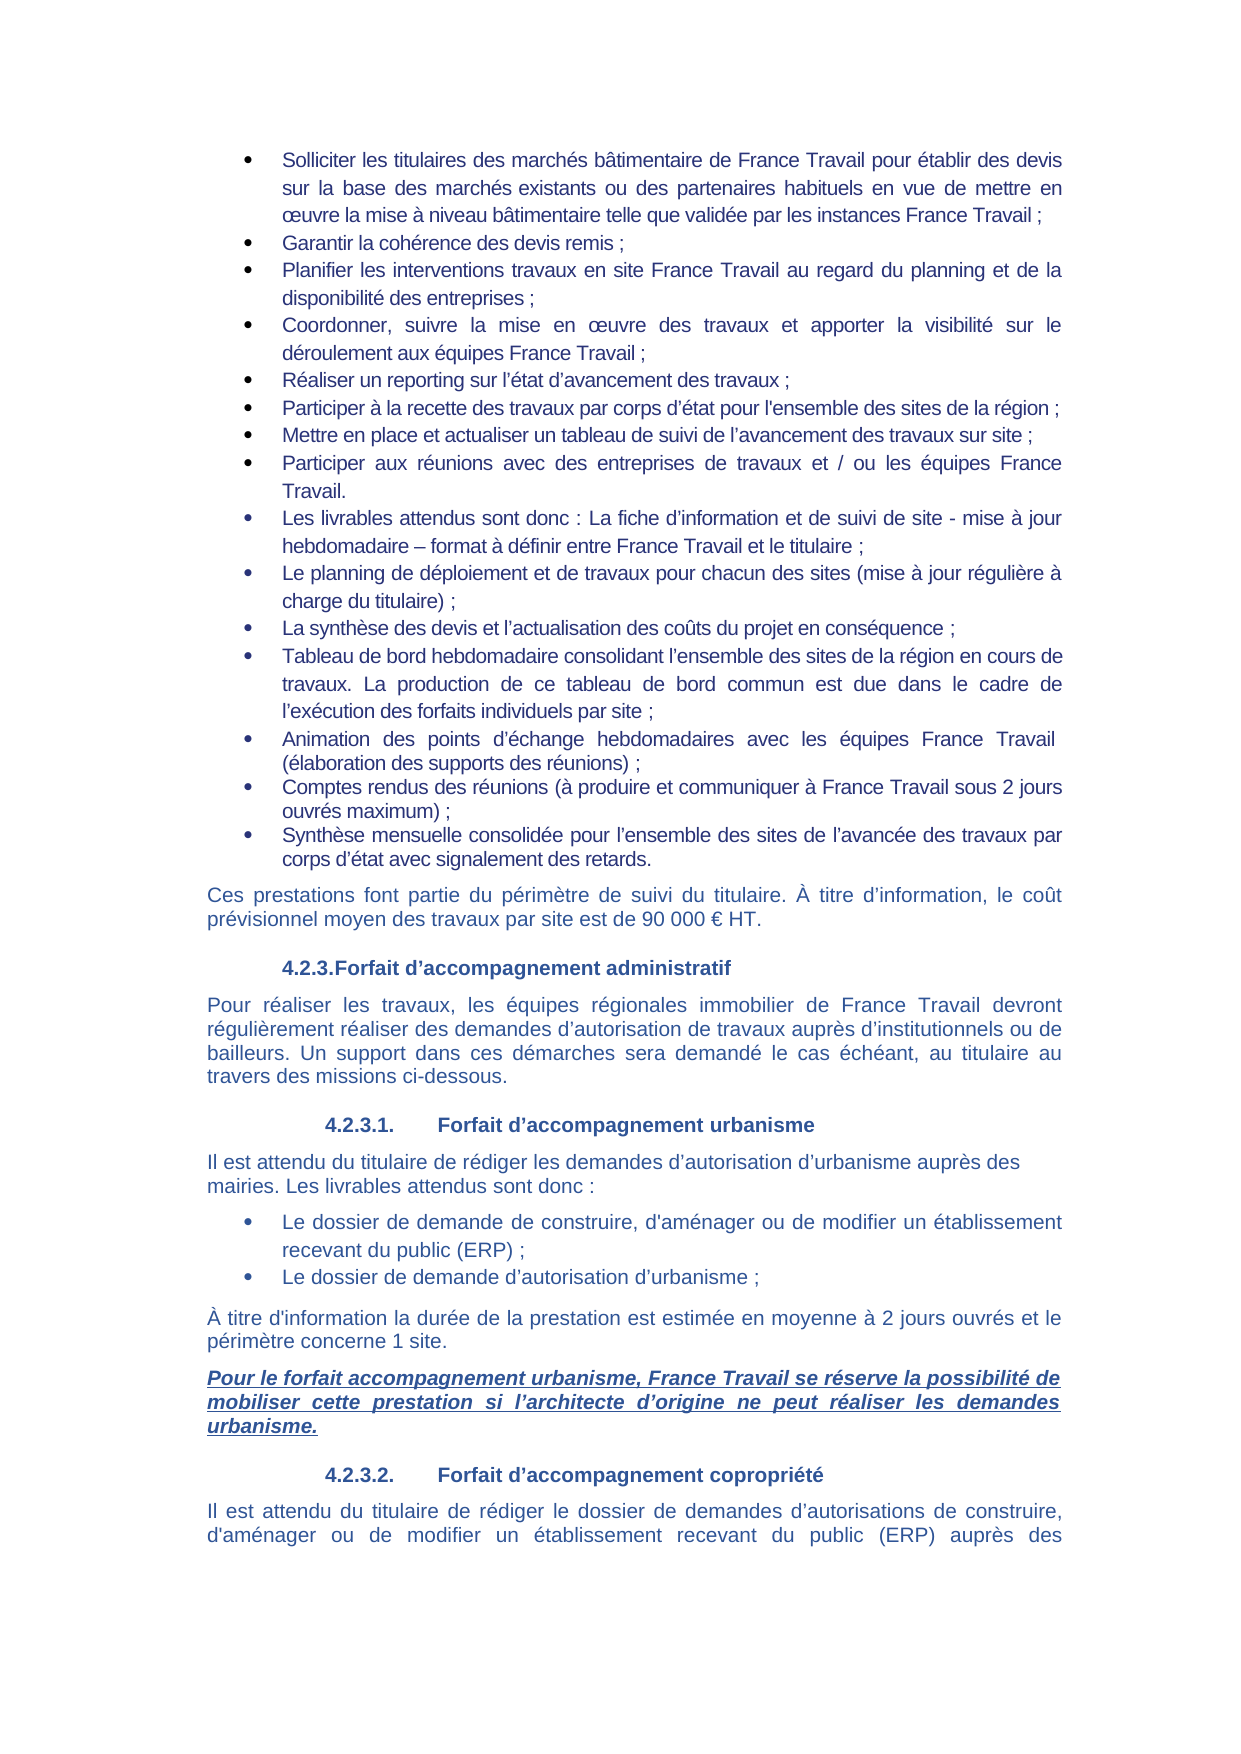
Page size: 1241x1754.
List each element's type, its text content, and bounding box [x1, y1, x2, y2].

list Mettre en place et actualiser un tableau de suivi de l’avancement des travaux sur site ; [244, 423, 1063, 447]
list Synthèse mensuelle consolidée pour l’ensemble des sites de l’avancée des travaux par corps d’état avec signalement des retards. [244, 822, 1063, 871]
list Le planning de déploiement et de travaux pour chacun des sites (mise à jour régulière à charge du titulaire) ; [244, 561, 1063, 613]
list Participer aux réunions avec des entreprises de travaux et / ou les équipes France Travail. [244, 451, 1063, 502]
list La synthèse des devis et l’actualisation des coûts du projet en conséquence ; [244, 616, 1063, 640]
list Planifier les interventions travaux en site France Travail au regard du planning et de la disponibilité des entreprises ; [244, 258, 1063, 309]
list Coordonner, suivre la mise en œuvre des travaux et apporter la visibilité sur le déroulement aux équipes France Travail ; [244, 313, 1063, 364]
list Forfait d’accompagnement urbanisme [325, 1113, 1063, 1137]
list Forfait d’accompagnement copropriété [325, 1463, 1063, 1487]
list Animation des points d’échange hebdomadaires avec les équipes France Travail (élaboration des supports des réunions) ; [244, 726, 1056, 774]
list Participer à la recette des travaux par corps d’état pour l'ensemble des sites de la région ; [244, 396, 1063, 420]
list Tableau de bord hebdomadaire consolidant l’ensemble des sites de la région en cours de travaux. La production de ce tableau de bord commun est due dans le cadre de l’exécution des forfaits individuels par site ; [244, 644, 1063, 723]
list Le dossier de demande d’autorisation d’urbanisme ; [244, 1265, 1063, 1289]
text Il est attendu du titulaire de rédiger les demandes d’autorisation d’urbanisme auprès des mairies. Les livrables attendus sont donc : [207, 1150, 1063, 1198]
text Pour réaliser les travaux, les équipes régionales immobilier de France Travail devront régulièrement réaliser des demandes d’autorisation de travaux auprès d’institutionnels ou de bailleurs. Un support dans ces démarches sera demandé le cas échéant, au titulaire au travers des missions ci-dessous. [207, 992, 1063, 1088]
text Pour le forfait accompagnement urbanisme, France Travail se réserve la possibilité de mobiliser cette prestation si l’architecte d’origine ne peut réaliser les demandes urbanisme. [207, 1366, 1063, 1438]
list Forfait d’accompagnement administratif [282, 956, 1063, 980]
list Le dossier de demande de construire, d'aménager ou de modifier un établissement recevant du public (ERP) ; [244, 1210, 1063, 1262]
list Solliciter les titulaires des marchés bâtimentaire de France Travail pour établir des devis sur la base des marchés existants ou des partenaires habituels en vue de mettre en œuvre la mise à niveau bâtimentaire telle que validée par les instances France Travail ; [244, 148, 1063, 227]
list Garantir la cohérence des devis remis ; [244, 230, 1063, 254]
list Les livrables attendus sont donc : La fiche d’information et de suivi de site - mise à jour hebdomadaire – format à définir entre France Travail et le titulaire ; [244, 506, 1063, 558]
text Ces prestations font partie du périmètre de suivi du titulaire. À titre d’information, le coût prévisionnel moyen des travaux par site est de 90 000 € HT. [207, 883, 1063, 931]
list Réaliser un reporting sur l’état d’avancement des travaux ; [244, 368, 1063, 392]
text À titre d'information la durée de la prestation est estimée en moyenne à 2 jours ouvrés et le périmètre concerne 1 site. [207, 1305, 1063, 1353]
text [207, 1499, 1063, 1547]
list Comptes rendus des réunions (à produire et communiquer à France Travail sous 2 jours ouvrés maximum) ; [244, 774, 1063, 822]
